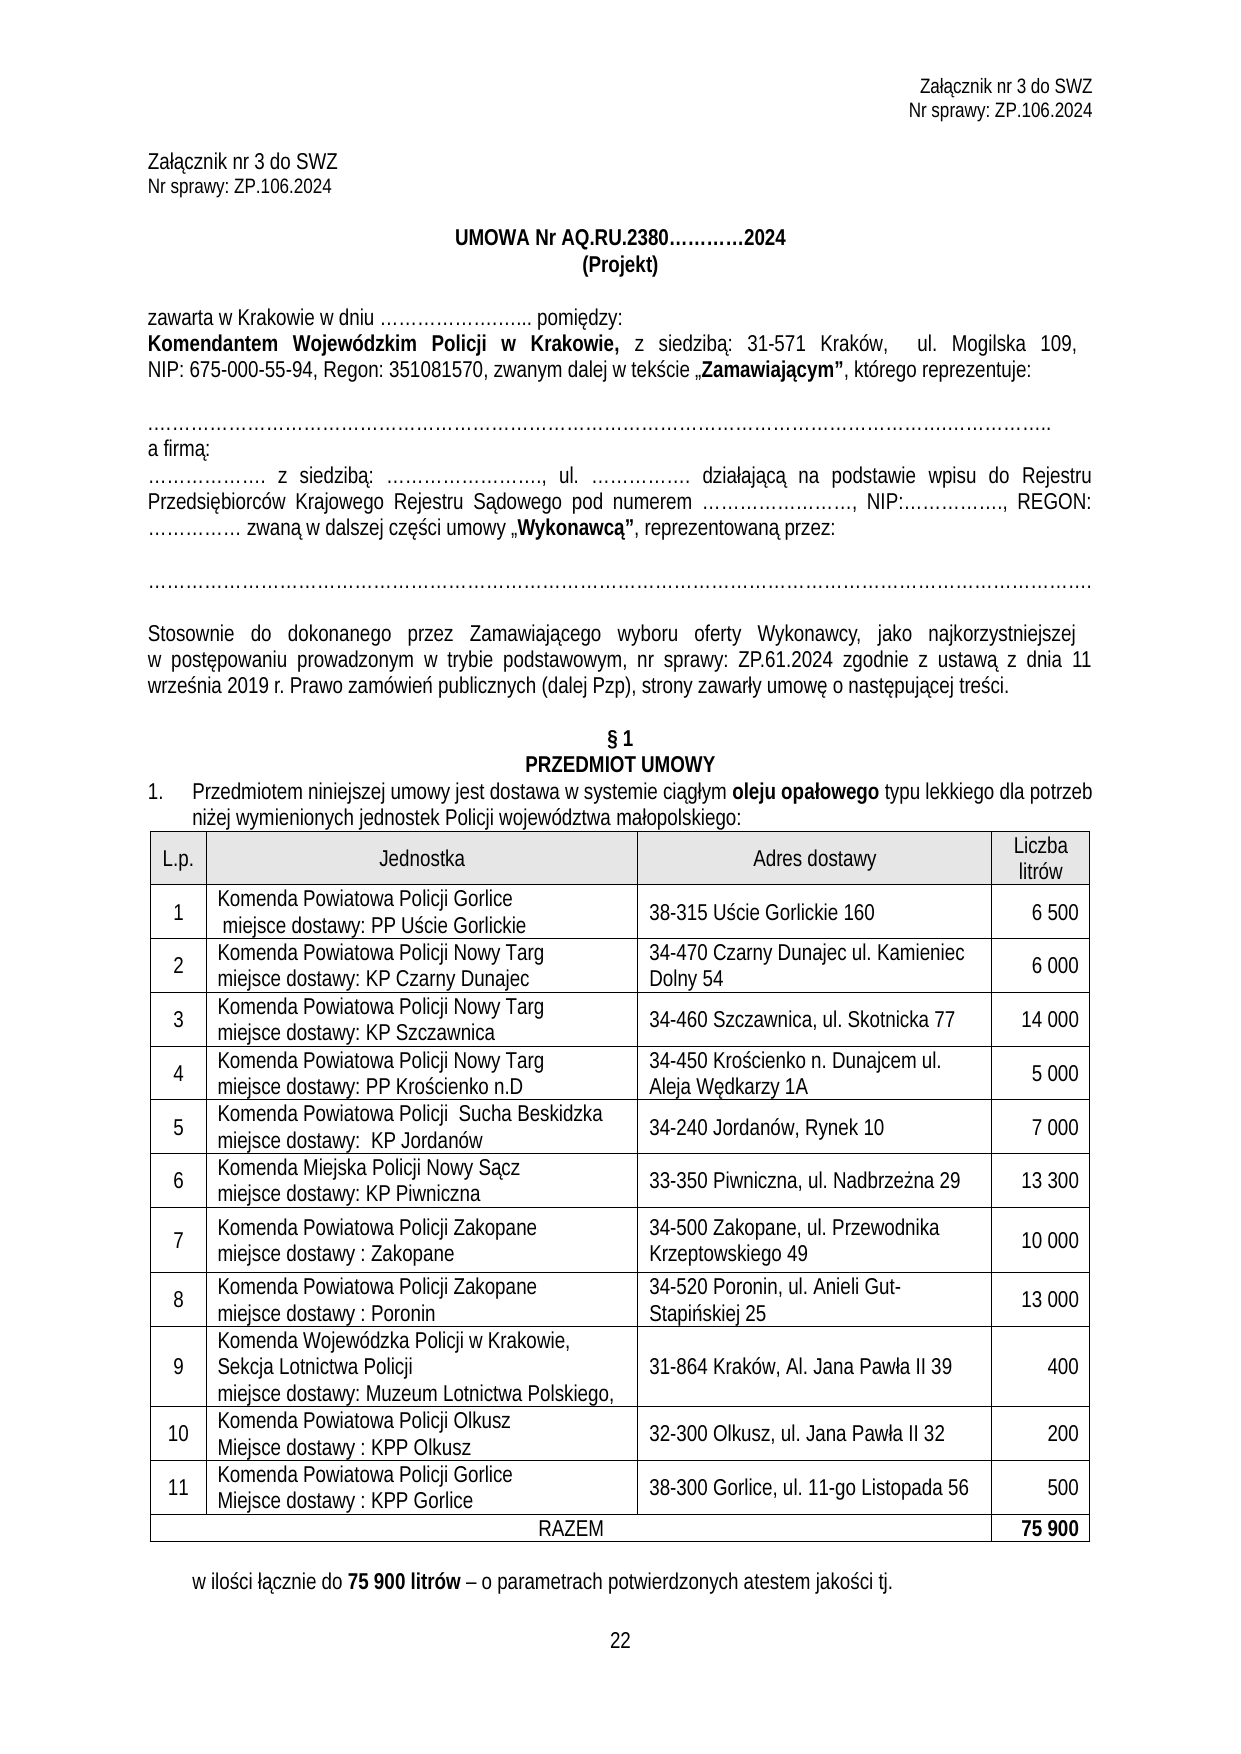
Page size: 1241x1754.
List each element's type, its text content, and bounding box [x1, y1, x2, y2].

text a firmą: [148, 435, 1092, 462]
text Stosownie do dokonanego przez Zamawiającego wyboru oferty Wykonawcy, jako najkorzystniejszej w postępowaniu prowadzonym w trybie podstawowym, nr sprawy: ZP.61.2024 zgodnie z ustawą z dnia 11 września 2019 r. Prawo zamówień publicznych (dalej Pzp), strony zawarły umowę o następującej treści. [148, 620, 1092, 699]
table_cell 13 000 [992, 1273, 1089, 1326]
list Przedmiotem niniejszej umowy jest dostawa w systemie ciągłym oleju opałowego typu lekkiego dla potrzeb niżej wymienionych jednostek Policji województwa małopolskiego: [148, 778, 1092, 831]
table_cell 7 [151, 1208, 206, 1272]
table_cell 38-300 Gorlice, ul. 11-go Listopada 56 [638, 1461, 991, 1513]
table_cell Komenda Powiatowa Policji Nowy Targ miejsce dostawy: PP Krościenko n.D [207, 1047, 637, 1099]
table_cell 6 500 [992, 885, 1089, 938]
table_cell Komenda Powiatowa Policji Gorlice Miejsce dostawy : KPP Gorlice [207, 1461, 637, 1513]
text UMOWA Nr AQ.RU.2380…………2024 [148, 224, 1092, 251]
table_cell 5 000 [992, 1047, 1089, 1099]
table_cell Komenda Powiatowa Policji Zakopane miejsce dostawy : Poronin [207, 1273, 637, 1326]
text zawarta w Krakowie w dniu ……………….…... pomiędzy: [148, 303, 1092, 330]
table_cell 34-240 Jordanów, Rynek 10 [638, 1100, 991, 1153]
text Nr sprawy: ZP.106.2024 [148, 174, 1092, 198]
table_header L.p. [151, 832, 206, 884]
table_cell 34-500 Zakopane, ul. Przewodnika Krzeptowskiego 49 [638, 1208, 991, 1272]
table_cell 400 [992, 1327, 1089, 1406]
table_cell 6 [151, 1154, 206, 1207]
table_cell 34-450 Krościenko n. Dunajcem ul. Aleja Wędkarzy 1A [638, 1047, 991, 1099]
table_cell 5 [151, 1100, 206, 1153]
table_cell RAZEM [151, 1515, 991, 1541]
table_cell 10 000 [992, 1208, 1089, 1272]
table_cell 32-300 Olkusz, ul. Jana Pawła II 32 [638, 1407, 991, 1460]
table_cell 11 [151, 1461, 206, 1513]
text (Projekt) [148, 251, 1092, 277]
table_cell 4 [151, 1047, 206, 1099]
table_header Adres dostawy [638, 832, 991, 884]
table_cell Komenda Powiatowa Policji Zakopane miejsce dostawy : Zakopane [207, 1208, 637, 1272]
table_cell 33-350 Piwniczna, ul. Nadbrzeżna 29 [638, 1154, 991, 1207]
subtitle Załącznik nr 3 do SWZ [148, 148, 1092, 174]
table_cell Komenda Powiatowa Policji Olkusz Miejsce dostawy : KPP Olkusz [207, 1407, 637, 1460]
table_cell 10 [151, 1407, 206, 1460]
table_cell 3 [151, 993, 206, 1046]
table_cell 8 [151, 1273, 206, 1326]
table_cell Komenda Powiatowa Policji Nowy Targ miejsce dostawy: KP Czarny Dunajec [207, 939, 637, 992]
table_cell 2 [151, 939, 206, 992]
table_cell 34-520 Poronin, ul. Anieli Gut-Stapińskiej 25 [638, 1273, 991, 1326]
table_cell 7 000 [992, 1100, 1089, 1153]
table_cell Komenda Powiatowa Policji Gorlice miejsce dostawy: PP Uście Gorlickie [207, 885, 637, 938]
table_header Liczba litrów [992, 832, 1089, 884]
table_cell 34-460 Szczawnica, ul. Skotnicka 77 [638, 993, 991, 1046]
table_cell Komenda Wojewódzka Policji w Krakowie, Sekcja Lotnictwa Policji miejsce dostawy: Muzeum Lotnictwa Polskiego, [207, 1327, 637, 1406]
table_cell 500 [992, 1461, 1089, 1513]
text PRZEDMIOT UMOWY [148, 751, 1092, 778]
text .……………………………………………………………………………………………………………….…………….. [148, 409, 1092, 435]
table_cell 75 900 [992, 1515, 1089, 1541]
table_cell 14 000 [992, 993, 1089, 1046]
table_header Jednostka [207, 832, 637, 884]
table_cell 200 [992, 1407, 1089, 1460]
text ………………. z siedzibą: ……………………., ul. ……………. działającą na podstawie wpisu do Rejestru Przedsiębiorców Krajowego Rejestru Sądowego pod numerem ……………………, NIP:……………., REGON:…………… zwaną w dalszej części umowy „Wykonawcą”, reprezentowaną przez: [148, 462, 1092, 541]
table_cell Komenda Miejska Policji Nowy Sącz miejsce dostawy: KP Piwniczna [207, 1154, 637, 1207]
table_cell 9 [151, 1327, 206, 1406]
text § 1 [148, 725, 1092, 751]
table_cell Komenda Powiatowa Policji Sucha Beskidzka miejsce dostawy: KP Jordanów [207, 1100, 637, 1153]
text Komendantem Wojewódzkim Policji w Krakowie, z siedzibą: 31-571 Kraków, ul. Mogilska 109, NIP: 675-000-55-94, Regon: 351081570, zwanym dalej w tekście „Zamawiającym”, którego reprezentuje: [148, 330, 1092, 382]
table_cell 6 000 [992, 939, 1089, 992]
table_cell 34-470 Czarny Dunajec ul. Kamieniec Dolny 54 [638, 939, 991, 992]
text w ilości łącznie do 75 900 litrów – o parametrach potwierdzonych atestem jakości tj. [148, 1568, 1092, 1595]
table_cell Komenda Powiatowa Policji Nowy Targ miejsce dostawy: KP Szczawnica [207, 993, 637, 1046]
table_cell 31-864 Kraków, Al. Jana Pawła II 39 [638, 1327, 991, 1406]
text ……………………………………………………………………………………………………………………………………. [148, 567, 1092, 593]
table_cell 1 [151, 885, 206, 938]
table_cell 13 300 [992, 1154, 1089, 1207]
table_cell 38-315 Uście Gorlickie 160 [638, 885, 991, 938]
